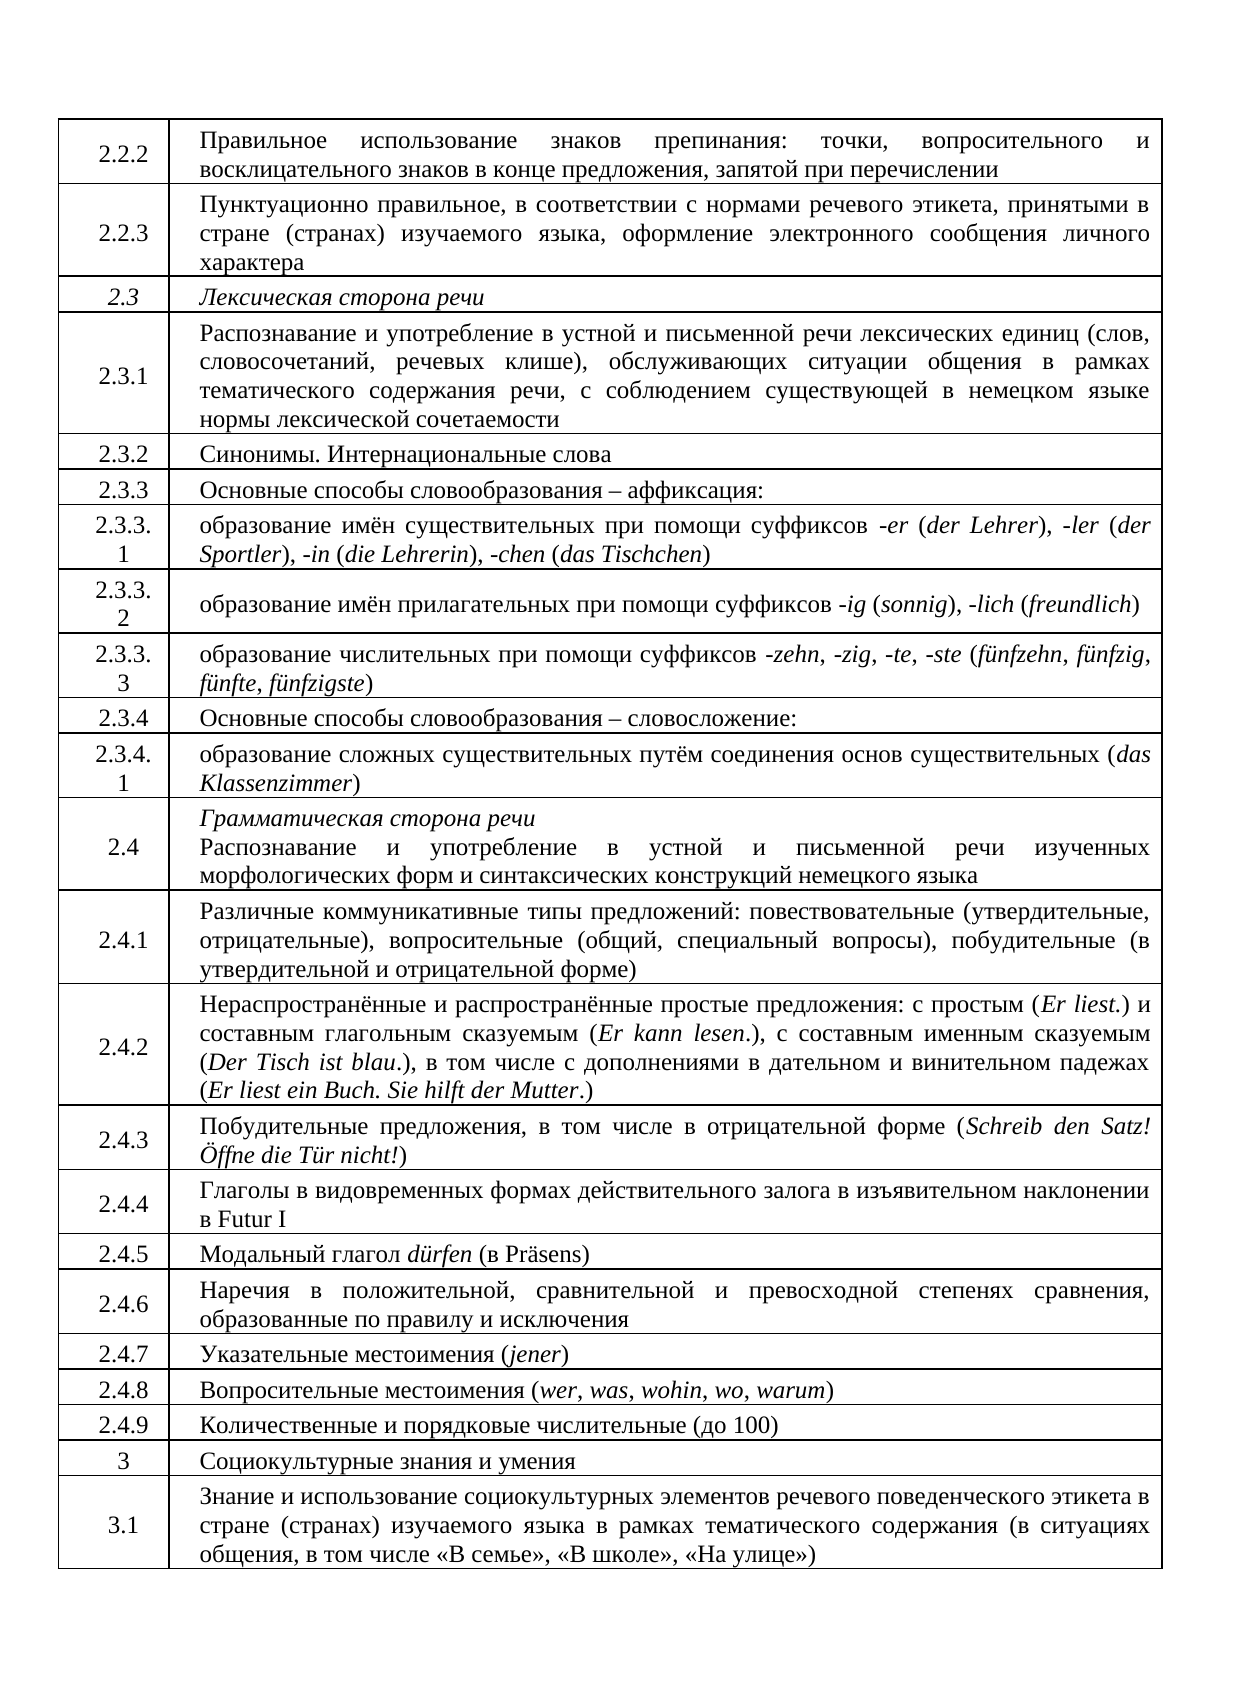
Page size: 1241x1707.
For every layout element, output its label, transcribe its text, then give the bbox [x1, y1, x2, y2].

table_cell Правильное использование знаков препинания: точки, вопросительного и восклицательного знаков в конце предложения, запятой при перечислении [170, 120, 1161, 182]
table_cell 2.4.7 [59, 1334, 168, 1368]
table_cell Основные способы словообразования – словосложение: [170, 698, 1161, 732]
table_cell 2.3.2 [59, 434, 168, 468]
table_cell Вопросительные местоимения (wer, was, wohin, wo, warum) [170, 1370, 1161, 1403]
table_cell 2.3.4.1 [59, 734, 168, 796]
table_cell Количественные и порядковые числительные (до 100) [170, 1405, 1161, 1439]
table_cell Грамматическая сторона речи Распознавание и употребление в устной и письменной речи изученных морфологических форм и синтаксических конструкций немецкого языка [170, 798, 1161, 889]
table_cell образование имён существительных при помощи суффиксов -er (der Lehrer), -ler (der Sportler), -in (die Lehrerin), -chen (das Tischchen) [170, 505, 1161, 568]
table_cell образование сложных существительных путём соединения основ существительных (das Klassenzimmer) [170, 734, 1161, 796]
table_cell Синонимы. Интернациональные слова [170, 434, 1161, 468]
table_cell Основные способы словообразования – аффиксация: [170, 470, 1161, 504]
table_cell 2.4.8 [59, 1370, 168, 1403]
table_cell Знание и использование социокультурных элементов речевого поведенческого этикета в стране (странах) изучаемого языка в рамках тематического содержания (в ситуациях общения, в том числе «В семье», «В школе», «На улице») [170, 1476, 1161, 1568]
table_cell Побудительные предложения, в том числе в отрицательной форме (Schreib den Satz! Öffne die Tür nicht!) [170, 1106, 1161, 1168]
table_cell 2.3 [59, 277, 168, 311]
table_cell 2.3.4 [59, 698, 168, 732]
table_cell 3 [59, 1441, 168, 1474]
table_cell 2.4.9 [59, 1405, 168, 1439]
table_cell Распознавание и употребление в устной и письменной речи лексических единиц (слов, словосочетаний, речевых клише), обслуживающих ситуации общения в рамках тематического содержания речи, с соблюдением существующей в немецком языке нормы лексической сочетаемости [170, 313, 1161, 433]
table_cell Нераспространённые и распространённые простые предложения: с простым (Er liest.) и составным глагольным сказуемым (Er kann lesen.), с составным именным сказуемым (Der Tisch ist blau.), в том числе с дополнениями в дательном и винительном падежах (Er liest ein Buch. Sie hilft der Mutter.) [170, 984, 1161, 1104]
table_cell 2.3.3.2 [59, 570, 168, 632]
table_cell 2.3.1 [59, 313, 168, 433]
table_cell 2.2.2 [59, 120, 168, 182]
table_cell 2.4.1 [59, 891, 168, 982]
table_cell Модальный глагол dürfen (в Präsens) [170, 1234, 1161, 1268]
table_cell 3.1 [59, 1476, 168, 1568]
table_cell 2.4.6 [59, 1270, 168, 1332]
table_cell Указательные местоимения (jener) [170, 1334, 1161, 1368]
table_cell 2.2.3 [59, 184, 168, 275]
table_cell 2.3.3.1 [59, 505, 168, 568]
table_cell Глаголы в видовременных формах действительного залога в изъявительном наклонении в Futur I [170, 1170, 1161, 1233]
table_cell 2.4.3 [59, 1106, 168, 1168]
table_cell 2.4.4 [59, 1170, 168, 1233]
table_cell 2.3.3 [59, 470, 168, 504]
table_cell образование числительных при помощи суффиксов -zehn, -zig, -te, -ste (fünfzehn, fünfzig, fünfte, fünfzigste) [170, 634, 1161, 697]
table_cell образование имён прилагательных при помощи суффиксов -ig (sonnig), -lich (freundlich) [170, 570, 1161, 632]
table_cell 2.4.2 [59, 984, 168, 1104]
table_cell Пунктуационно правильное, в соответствии с нормами речевого этикета, принятыми в стране (странах) изучаемого языка, оформление электронного сообщения личного характера [170, 184, 1161, 275]
table_cell 2.3.3.3 [59, 634, 168, 697]
table_cell Лексическая сторона речи [170, 277, 1161, 311]
table_cell Различные коммуникативные типы предложений: повествовательные (утвердительные, отрицательные), вопросительные (общий, специальный вопросы), побудительные (в утвердительной и отрицательной форме) [170, 891, 1161, 982]
table_cell Наречия в положительной, сравнительной и превосходной степенях сравнения, образованные по правилу и исключения [170, 1270, 1161, 1332]
table_cell 2.4.5 [59, 1234, 168, 1268]
table_cell 2.4 [59, 798, 168, 889]
table_cell Социокультурные знания и умения [170, 1441, 1161, 1474]
